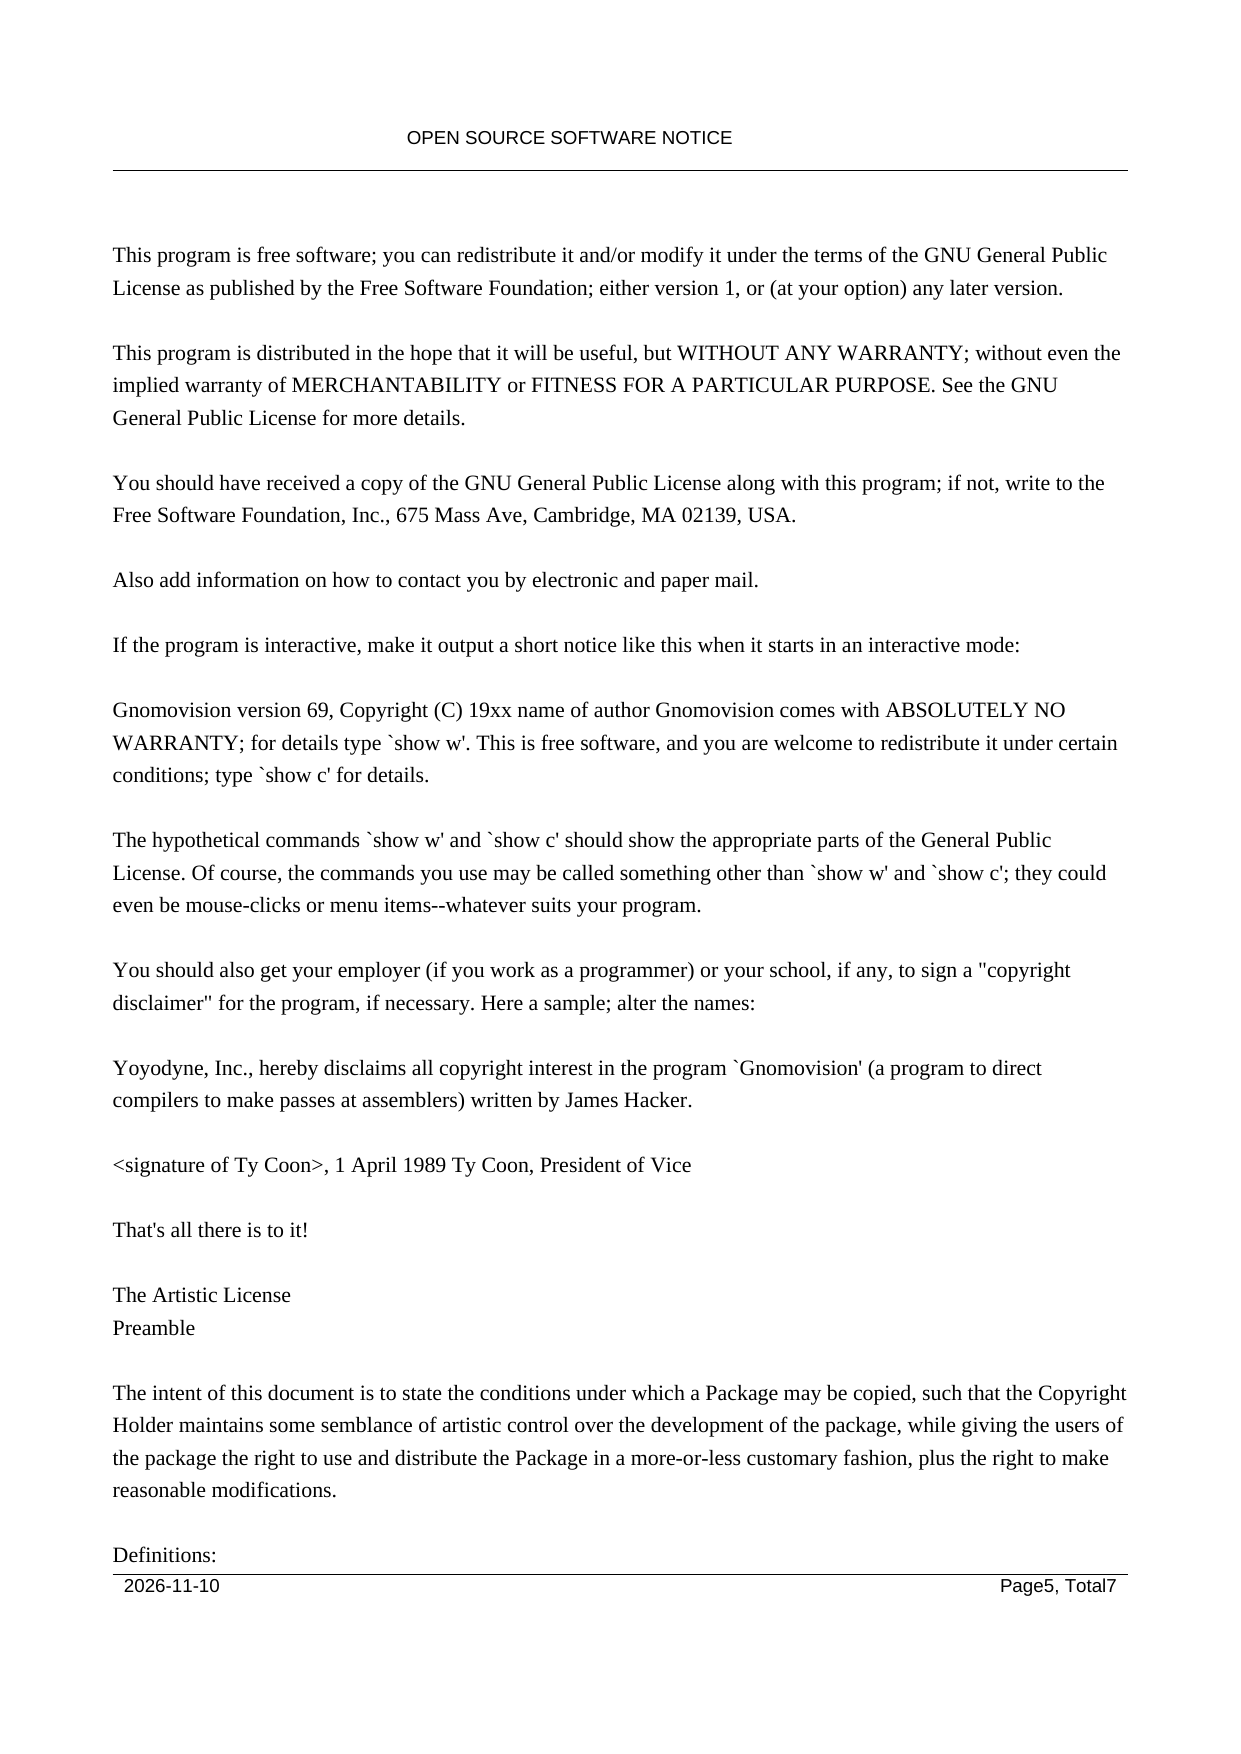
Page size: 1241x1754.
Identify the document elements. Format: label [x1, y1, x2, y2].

text [112, 206, 1128, 1571]
